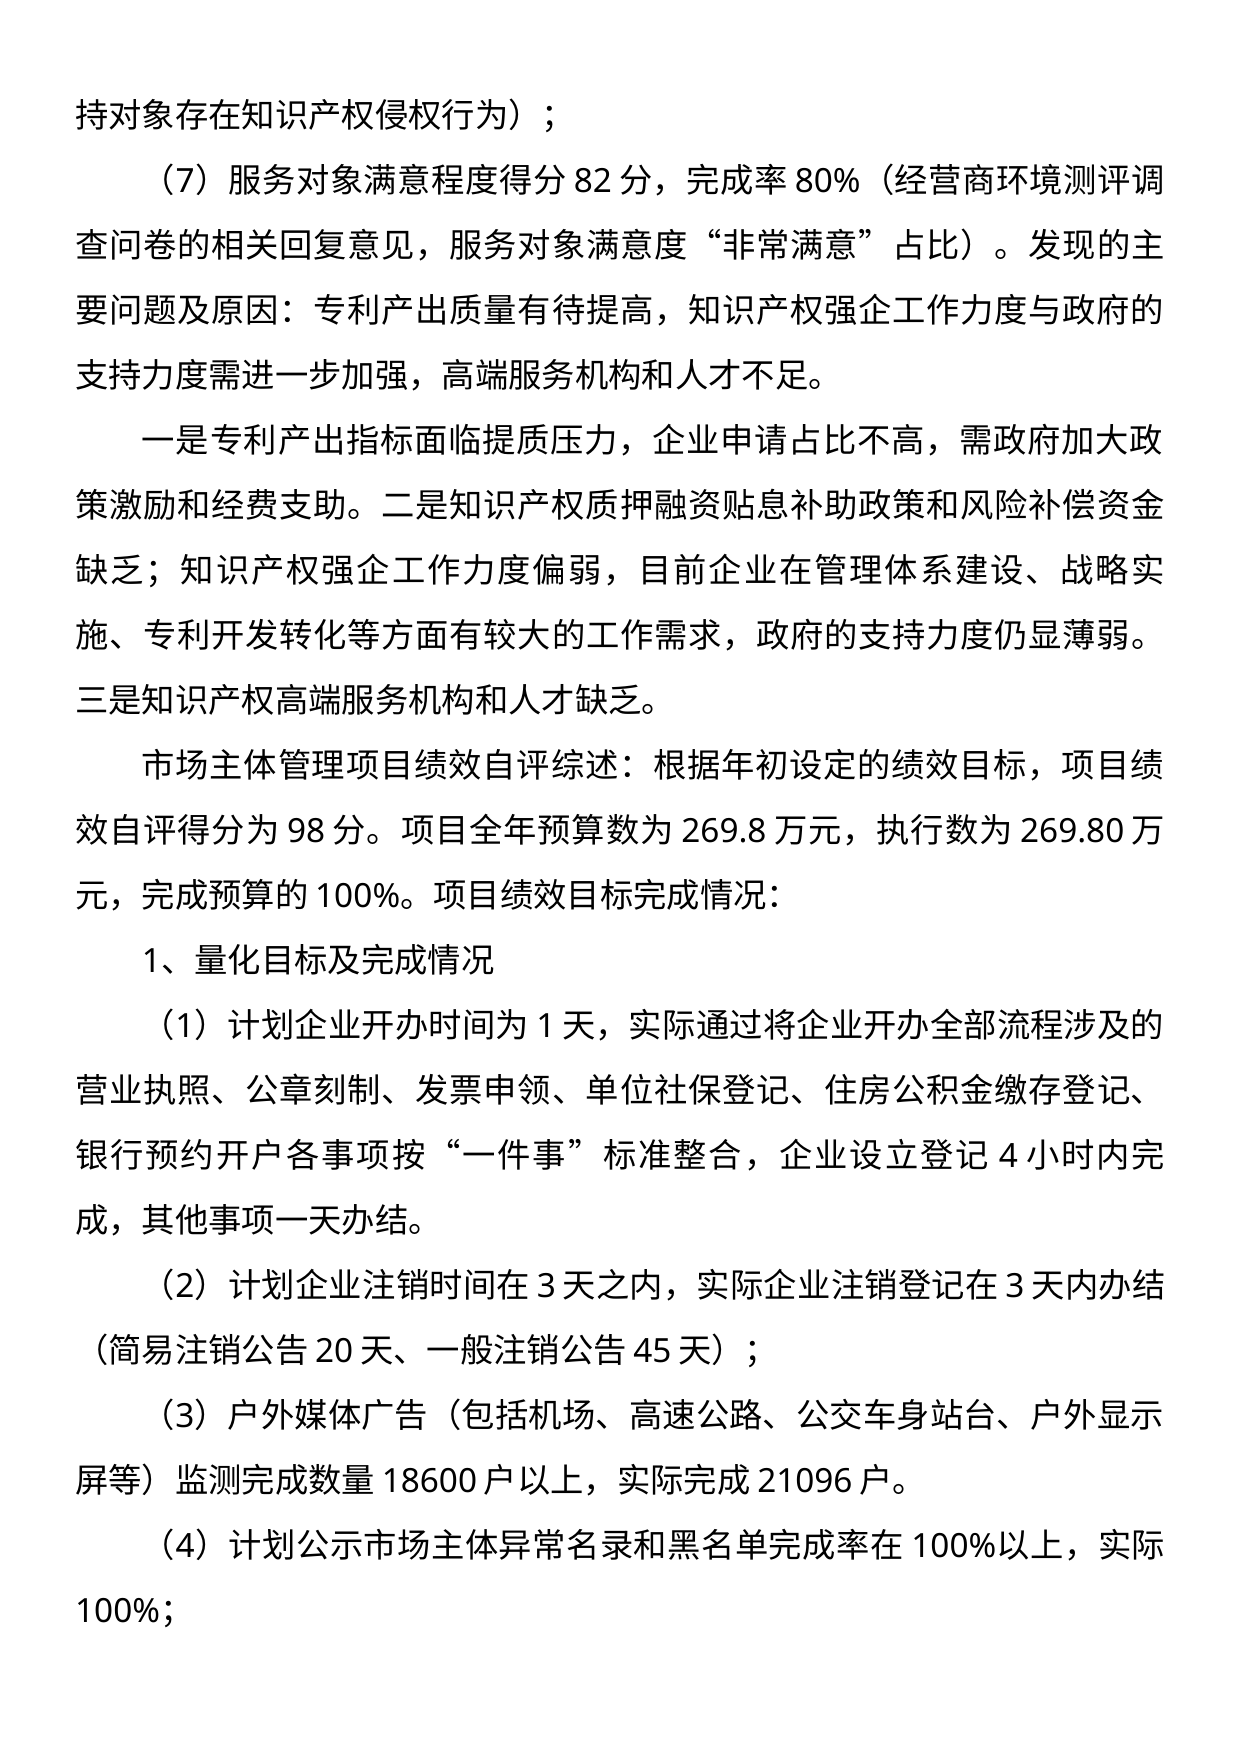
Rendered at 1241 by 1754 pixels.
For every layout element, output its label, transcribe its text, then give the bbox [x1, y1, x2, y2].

list （3）户外媒体广告（包括机场、高速公路、公交车身站台、户外显示屏等）监测完成数量18600户以上，实际完成21096户。 [75, 1381, 1165, 1511]
list 1、量化目标及完成情况 [75, 926, 1165, 991]
list 市场主体管理项目绩效自评综述：根据年初设定的绩效目标，项目绩效自评得分为98分。项目全年预算数为269.8万元，执行数为269.80万元，完成预算的100%。项目绩效目标完成情况： [75, 731, 1165, 926]
list （7）服务对象满意程度得分82分，完成率80%（经营商环境测评调查问卷的相关回复意见，服务对象满意度“非常满意”占比）。发现的主要问题及原因：专利产出质量有待提高，知识产权强企工作力度与政府的支持力度需进一步加强，高端服务机构和人才不足。 [75, 146, 1165, 406]
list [75, 81, 1165, 146]
list （4）计划公示市场主体异常名录和黑名单完成率在100%以上，实际100%； [75, 1511, 1165, 1641]
list （2）计划企业注销时间在3天之内，实际企业注销登记在3天内办结（简易注销公告20天、一般注销公告45天）； [75, 1251, 1165, 1381]
list （1）计划企业开办时间为1天，实际通过将企业开办全部流程涉及的营业执照、公章刻制、发票申领、单位社保登记、住房公积金缴存登记、银行预约开户各事项按“一件事”标准整合，企业设立登记4小时内完成，其他事项一天办结。 [75, 991, 1165, 1251]
list 一是专利产出指标面临提质压力，企业申请占比不高，需政府加大政策激励和经费支助。二是知识产权质押融资贴息补助政策和风险补偿资金缺乏；知识产权强企工作力度偏弱，目前企业在管理体系建设、战略实施、专利开发转化等方面有较大的工作需求，政府的支持力度仍显薄弱。三是知识产权高端服务机构和人才缺乏。 [75, 406, 1165, 731]
